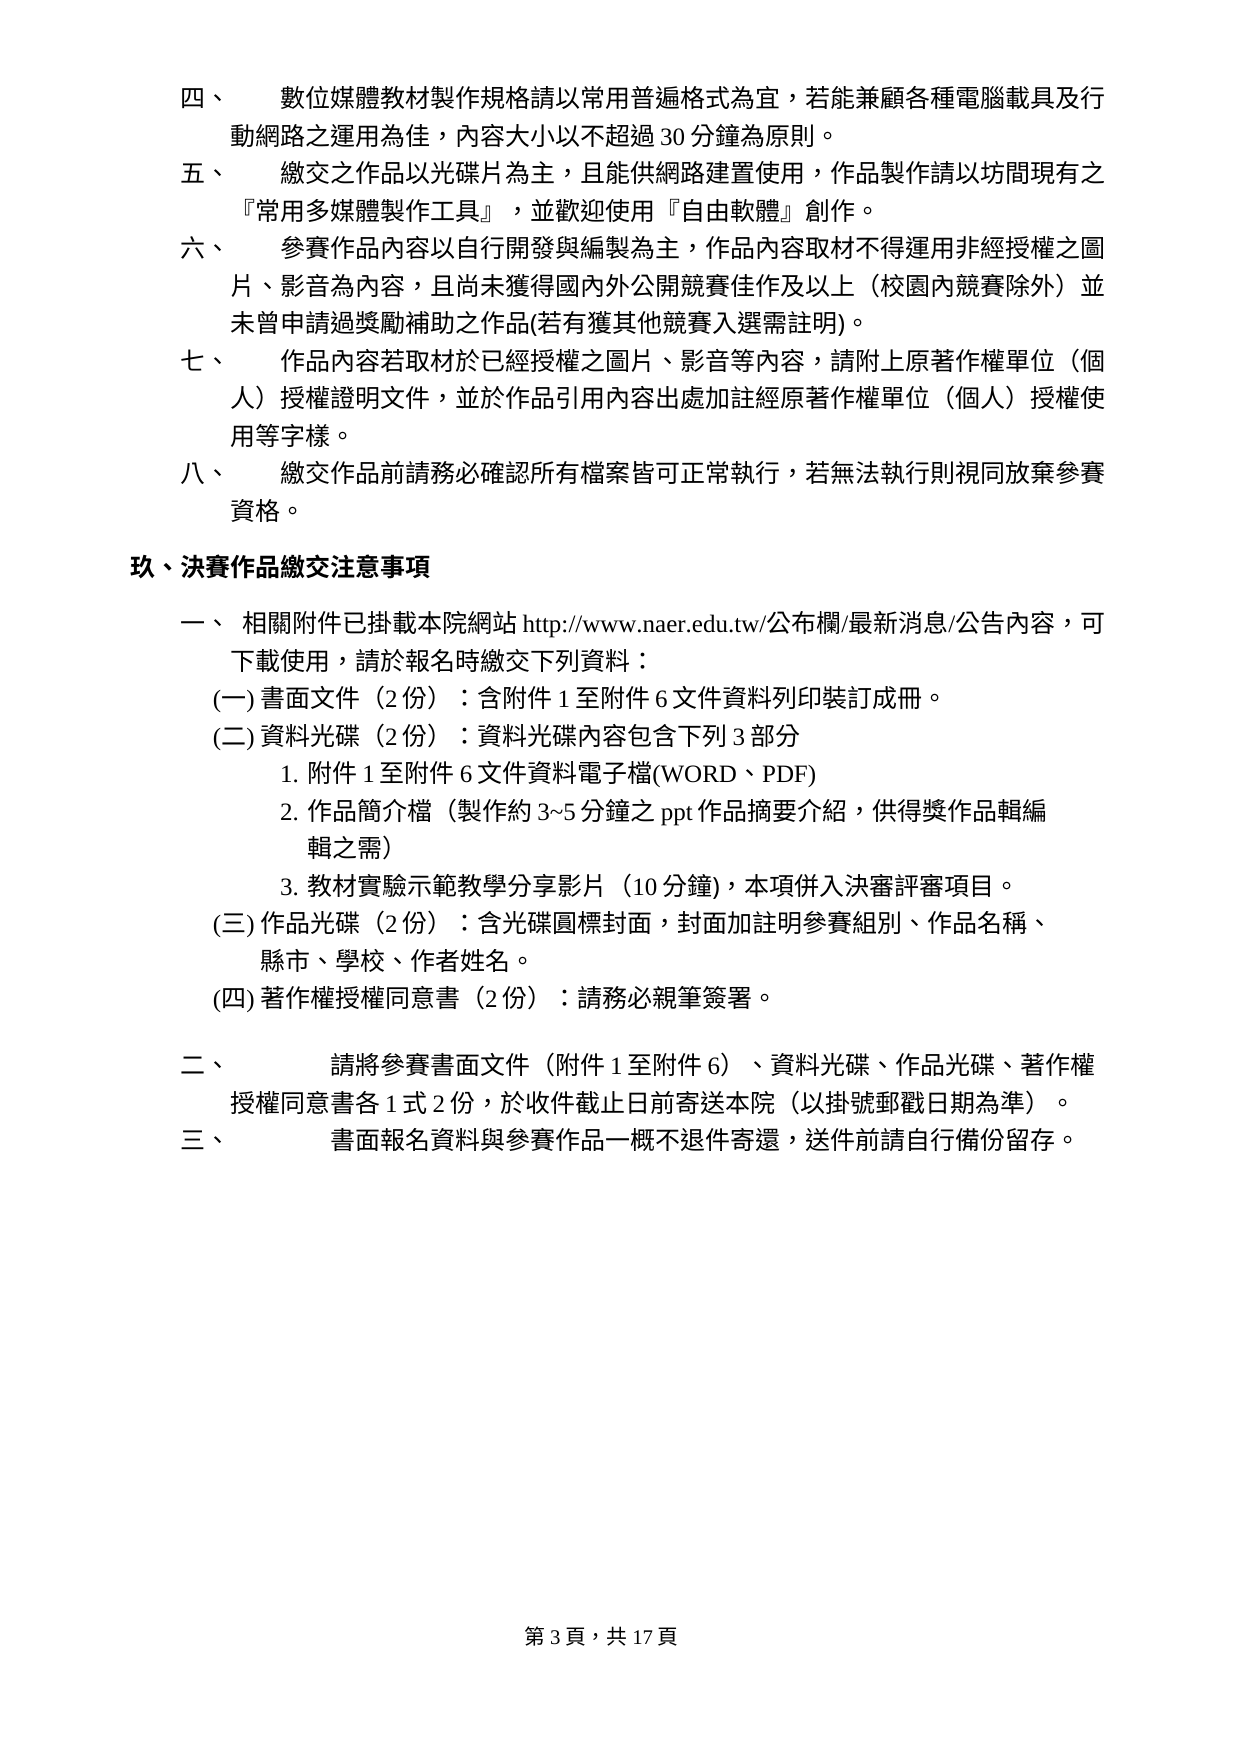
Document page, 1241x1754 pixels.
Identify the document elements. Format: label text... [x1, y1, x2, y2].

list 作品內容若取材於已經授權之圖片、影音等內容，請附上原著作權單位（個人）授權證明文件，並於作品引用內容出處加註經原著作權單位（個人）授權使用等字樣。 [180, 341, 1110, 453]
text 玖、決賽作品繳交注意事項 [130, 547, 1110, 584]
list 書面文件（2份）：含附件1至附件6文件資料列印裝訂成冊。 [213, 678, 1060, 716]
list 相關附件已掛載本院網站http://www.naer.edu.tw/公布欄/最新消息/公告內容，可下載使用，請於報名時繳交下列資料： [180, 603, 1110, 678]
list 作品簡介檔（製作約3~5分鐘之ppt作品摘要介紹，供得獎作品輯編輯之需） [280, 791, 1060, 866]
list 教材實驗示範教學分享影片（10分鐘)，本項併入決審評審項目。 [280, 866, 1060, 903]
list 著作權授權同意書（2份）：請務必親筆簽署。 [213, 978, 1060, 1016]
list 參賽作品內容以自行開發與編製為主，作品內容取材不得運用非經授權之圖片、影音為內容，且尚未獲得國內外公開競賽佳作及以上（校園內競賽除外）並未曾申請過獎勵補助之作品(若有獲其他競賽入選需註明)。 [180, 228, 1110, 341]
list 作品光碟（2份）：含光碟圓標封面，封面加註明參賽組別、作品名稱、縣市、學校、作者姓名。 [213, 903, 1060, 978]
list 資料光碟（2份）：資料光碟內容包含下列3部分 [213, 716, 1060, 753]
list 附件1至附件6文件資料電子檔(WORD、PDF) [280, 753, 1060, 791]
list 繳交之作品以光碟片為主，且能供網路建置使用，作品製作請以坊間現有之『常用多媒體製作工具』，並歡迎使用『自由軟體』創作。 [180, 153, 1110, 228]
list 請將參賽書面文件（附件1至附件6）、資料光碟、作品光碟、著作權授權同意書各1式2份，於收件截止日前寄送本院（以掛號郵戳日期為準）。 [180, 1045, 1110, 1120]
list 數位媒體教材製作規格請以常用普遍格式為宜，若能兼顧各種電腦載具及行動網路之運用為佳，內容大小以不超過30分鐘為原則。 [180, 78, 1110, 153]
list 書面報名資料與參賽作品一概不退件寄還，送件前請自行備份留存。 [180, 1120, 1110, 1157]
list 繳交作品前請務必確認所有檔案皆可正常執行，若無法執行則視同放棄參賽資格。 [180, 453, 1110, 528]
